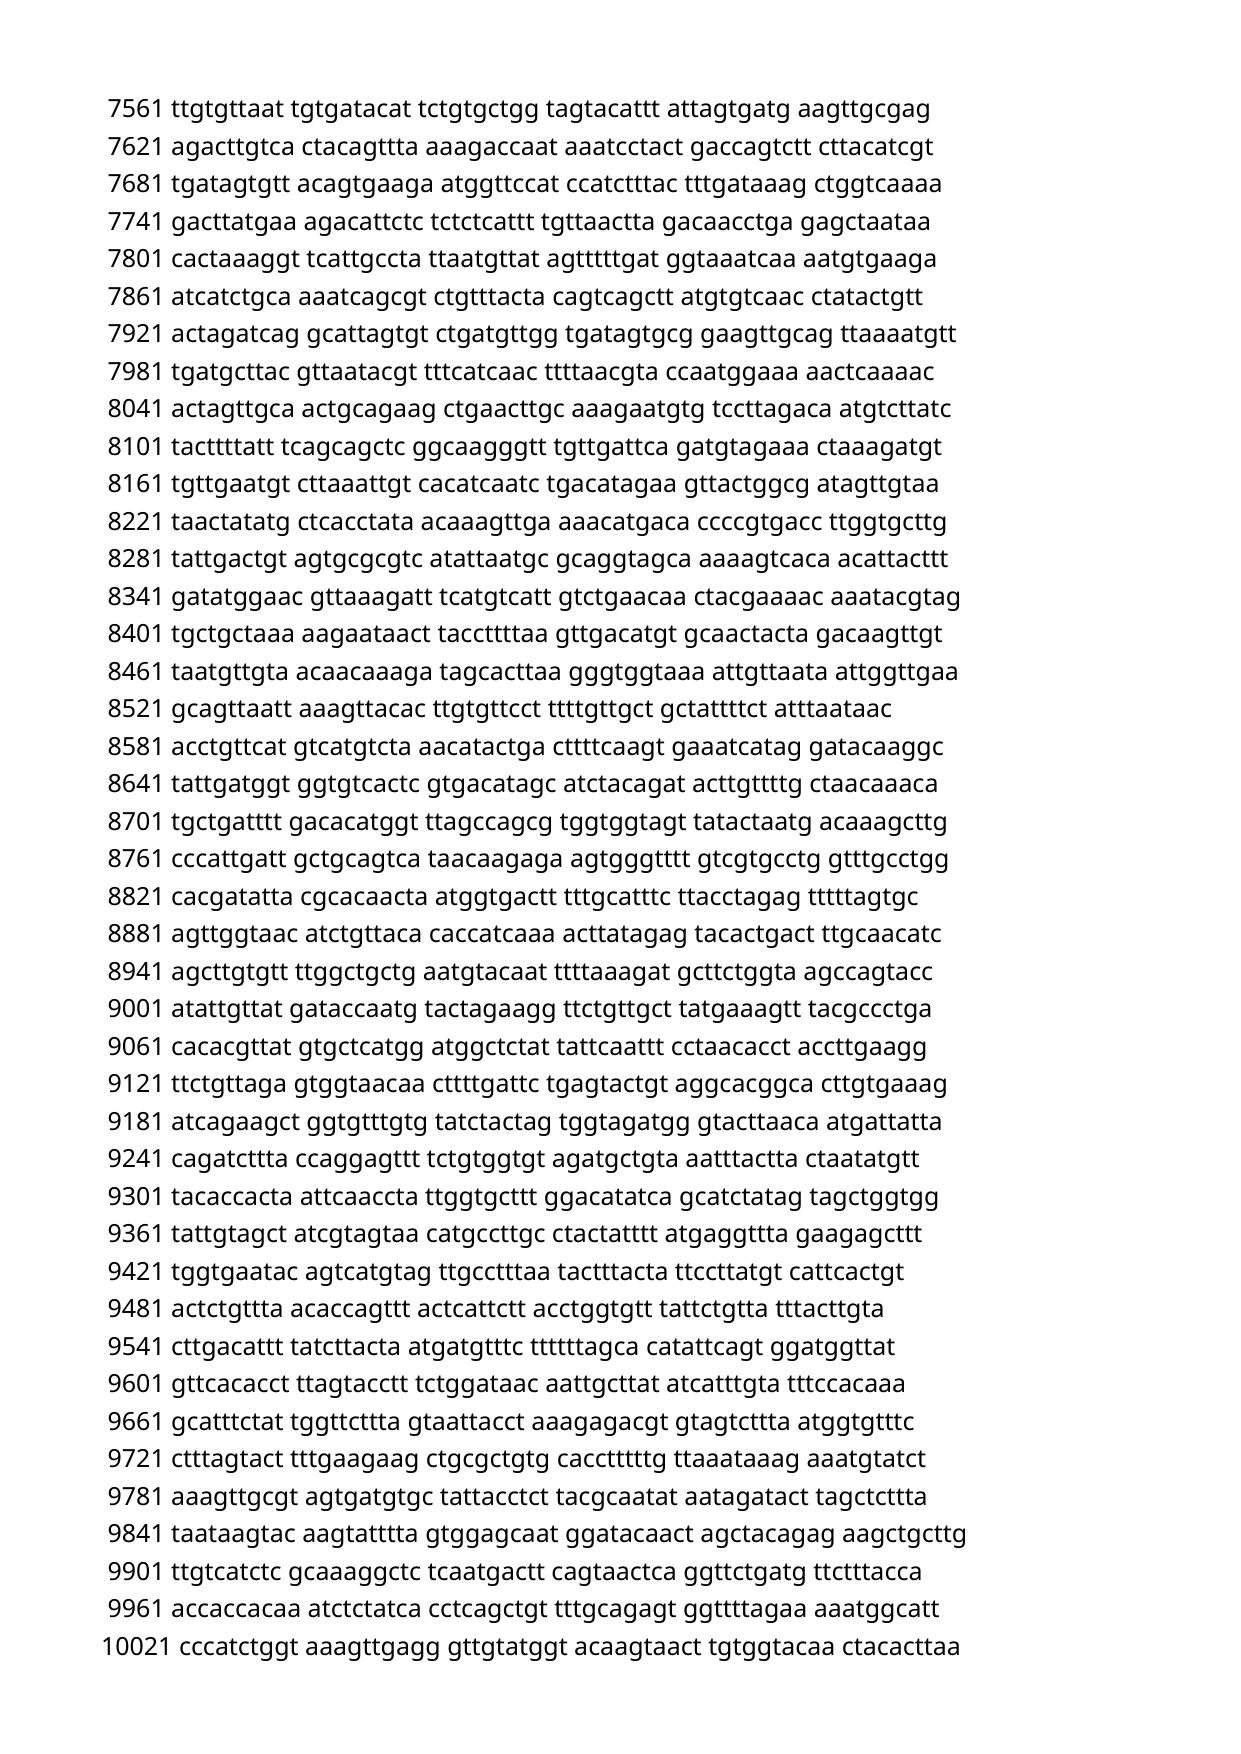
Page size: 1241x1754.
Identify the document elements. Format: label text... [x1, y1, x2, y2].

text 9121 ttctgttaga gtggtaacaa cttttgattc tgagtactgt aggcacggca cttgtgaaag [75, 1064, 1165, 1102]
text 7861 atcatctgca aaatcagcgt ctgtttacta cagtcagctt atgtgtcaac ctatactgtt [75, 277, 1165, 314]
text 9901 ttgtcatctc gcaaaggctc tcaatgactt cagtaactca ggttctgatg ttctttacca [75, 1552, 1165, 1589]
text 8761 cccattgatt gctgcagtca taacaagaga agtgggtttt gtcgtgcctg gtttgcctgg [75, 839, 1165, 877]
text 9241 cagatcttta ccaggagttt tctgtggtgt agatgctgta aatttactta ctaatatgtt [75, 1139, 1165, 1177]
text 8161 tgttgaatgt cttaaattgt cacatcaatc tgacatagaa gttactggcg atagttgtaa [75, 464, 1165, 502]
text 9061 cacacgttat gtgctcatgg atggctctat tattcaattt cctaacacct accttgaagg [75, 1027, 1165, 1064]
text 9961 accaccacaa atctctatca cctcagctgt tttgcagagt ggttttagaa aaatggcatt [75, 1589, 1165, 1627]
text 7921 actagatcag gcattagtgt ctgatgttgg tgatagtgcg gaagttgcag ttaaaatgtt [75, 314, 1165, 352]
text 7621 agacttgtca ctacagttta aaagaccaat aaatcctact gaccagtctt cttacatcgt [75, 127, 1165, 164]
text 8641 tattgatggt ggtgtcactc gtgacatagc atctacagat acttgttttg ctaacaaaca [75, 764, 1165, 802]
text 7801 cactaaaggt tcattgccta ttaatgttat agtttttgat ggtaaatcaa aatgtgaaga [75, 239, 1165, 277]
text 8521 gcagttaatt aaagttacac ttgtgttcct ttttgttgct gctattttct atttaataac [75, 689, 1165, 727]
text 8041 actagttgca actgcagaag ctgaacttgc aaagaatgtg tccttagaca atgtcttatc [75, 389, 1165, 427]
text 10021 cccatctggt aaagttgagg gttgtatggt acaagtaact tgtggtacaa ctacacttaa [75, 1627, 1165, 1664]
text 9361 tattgtagct atcgtagtaa catgccttgc ctactatttt atgaggttta gaagagcttt [75, 1214, 1165, 1252]
text 9841 taataagtac aagtatttta gtggagcaat ggatacaact agctacagag aagctgcttg [75, 1514, 1165, 1552]
text 9421 tggtgaatac agtcatgtag ttgcctttaa tactttacta ttccttatgt cattcactgt [75, 1252, 1165, 1289]
text 8701 tgctgatttt gacacatggt ttagccagcg tggtggtagt tatactaatg acaaagcttg [75, 802, 1165, 839]
text 9001 atattgttat gataccaatg tactagaagg ttctgttgct tatgaaagtt tacgccctga [75, 989, 1165, 1027]
text 7981 tgatgcttac gttaatacgt tttcatcaac ttttaacgta ccaatggaaa aactcaaaac [75, 352, 1165, 389]
text 8221 taactatatg ctcacctata acaaagttga aaacatgaca ccccgtgacc ttggtgcttg [75, 502, 1165, 539]
text 9601 gttcacacct ttagtacctt tctggataac aattgcttat atcatttgta tttccacaaa [75, 1364, 1165, 1402]
text 9181 atcagaagct ggtgtttgtg tatctactag tggtagatgg gtacttaaca atgattatta [75, 1102, 1165, 1139]
text 9481 actctgttta acaccagttt actcattctt acctggtgtt tattctgtta tttacttgta [75, 1289, 1165, 1327]
text 8821 cacgatatta cgcacaacta atggtgactt tttgcatttc ttacctagag tttttagtgc [75, 877, 1165, 914]
text 9541 cttgacattt tatcttacta atgatgtttc ttttttagca catattcagt ggatggttat [75, 1327, 1165, 1364]
text 8101 tacttttatt tcagcagctc ggcaagggtt tgttgattca gatgtagaaa ctaaagatgt [75, 427, 1165, 464]
text 9781 aaagttgcgt agtgatgtgc tattacctct tacgcaatat aatagatact tagctcttta [75, 1477, 1165, 1514]
text 9721 ctttagtact tttgaagaag ctgcgctgtg cacctttttg ttaaataaag aaatgtatct [75, 1439, 1165, 1477]
text 9661 gcatttctat tggttcttta gtaattacct aaagagacgt gtagtcttta atggtgtttc [75, 1402, 1165, 1439]
text 8881 agttggtaac atctgttaca caccatcaaa acttatagag tacactgact ttgcaacatc [75, 914, 1165, 952]
text 7741 gacttatgaa agacattctc tctctcattt tgttaactta gacaacctga gagctaataa [75, 202, 1165, 239]
text 7561 ttgtgttaat tgtgatacat tctgtgctgg tagtacattt attagtgatg aagttgcgag [75, 89, 1165, 127]
text 7681 tgatagtgtt acagtgaaga atggttccat ccatctttac tttgataaag ctggtcaaaa [75, 164, 1165, 202]
text 8581 acctgttcat gtcatgtcta aacatactga cttttcaagt gaaatcatag gatacaaggc [75, 727, 1165, 764]
text 8941 agcttgtgtt ttggctgctg aatgtacaat ttttaaagat gcttctggta agccagtacc [75, 952, 1165, 989]
text 8401 tgctgctaaa aagaataact taccttttaa gttgacatgt gcaactacta gacaagttgt [75, 614, 1165, 652]
text 8461 taatgttgta acaacaaaga tagcacttaa gggtggtaaa attgttaata attggttgaa [75, 652, 1165, 689]
text 9301 tacaccacta attcaaccta ttggtgcttt ggacatatca gcatctatag tagctggtgg [75, 1177, 1165, 1214]
text 8281 tattgactgt agtgcgcgtc atattaatgc gcaggtagca aaaagtcaca acattacttt [75, 539, 1165, 577]
text 8341 gatatggaac gttaaagatt tcatgtcatt gtctgaacaa ctacgaaaac aaatacgtag [75, 577, 1165, 614]
